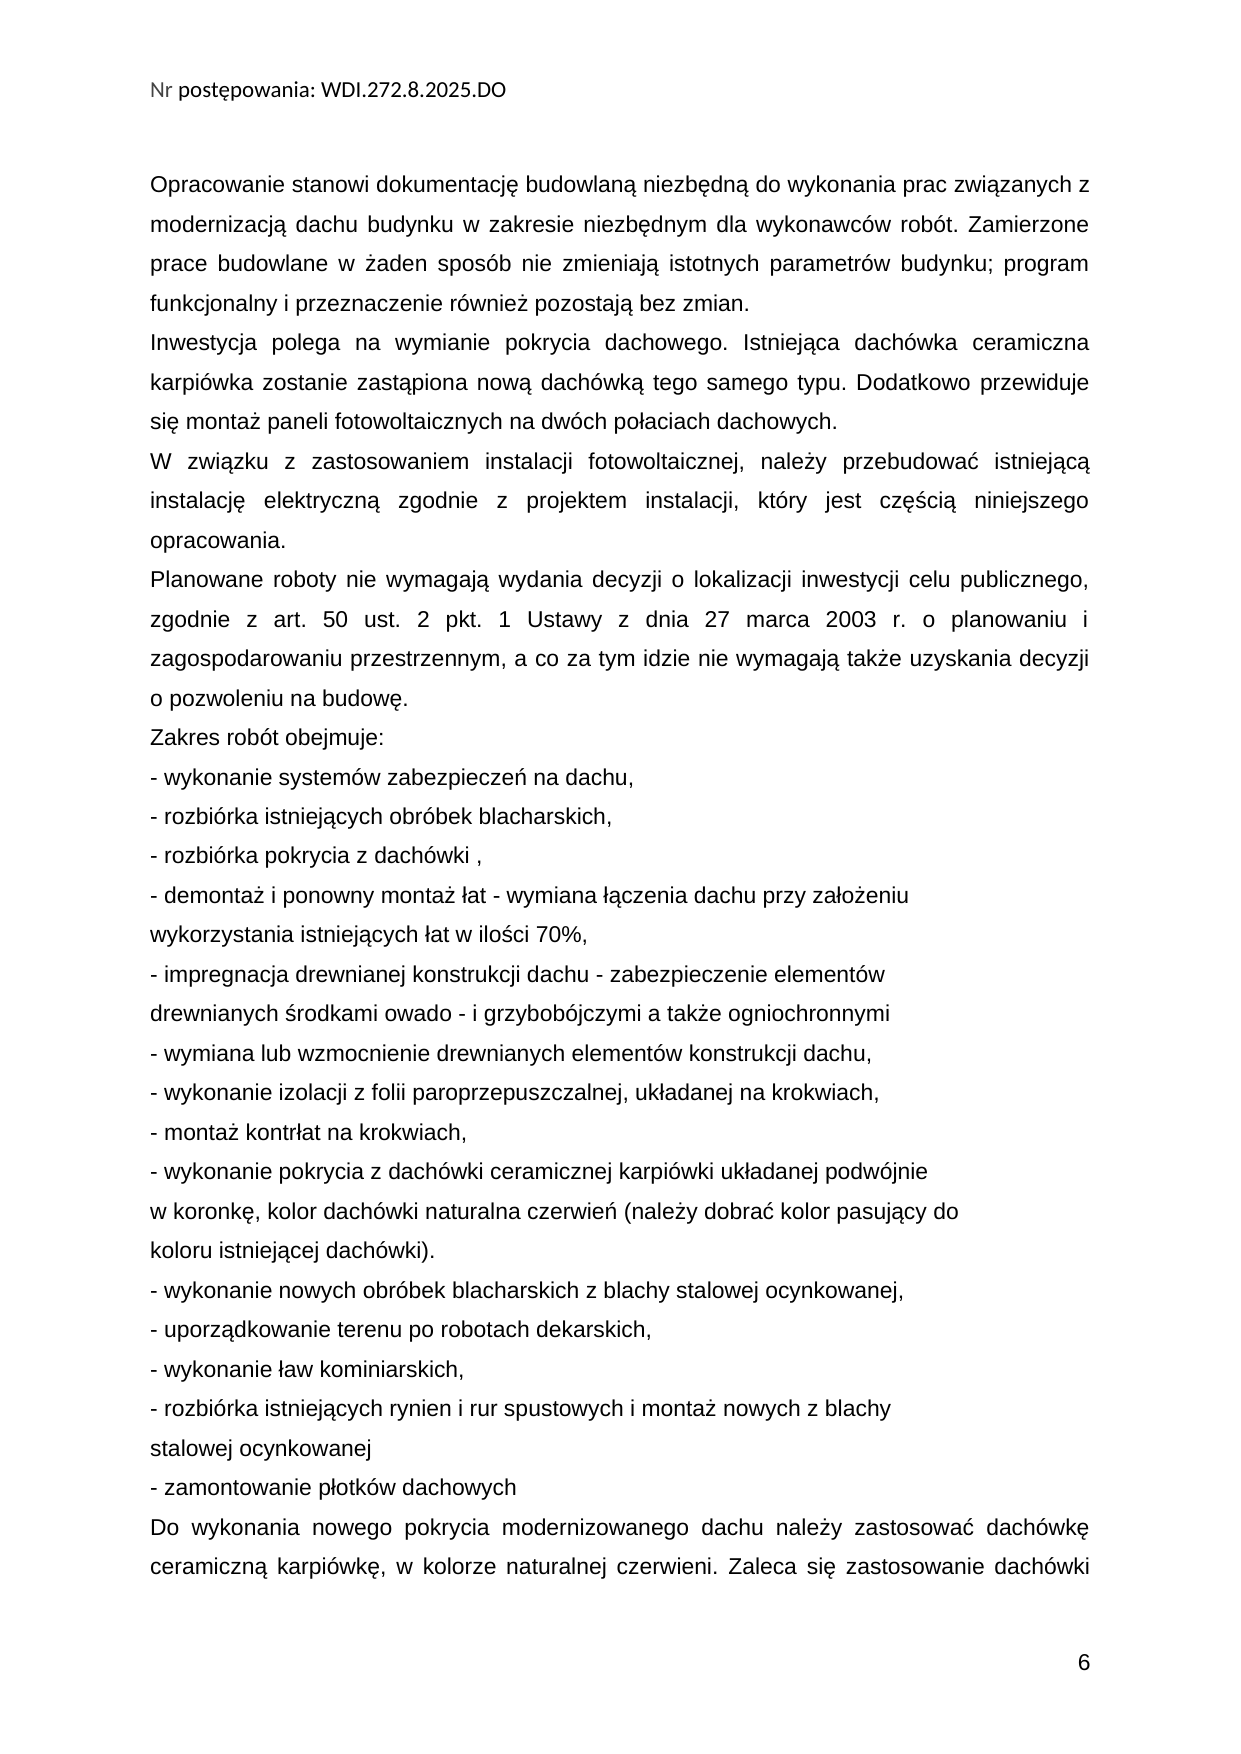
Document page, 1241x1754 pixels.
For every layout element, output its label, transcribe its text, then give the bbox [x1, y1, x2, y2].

text - wymiana lub wzmocnienie drewnianych elementów konstrukcji dachu, [150, 1040, 1090, 1066]
text - wykonanie systemów zabezpieczeń na dachu, [150, 763, 1090, 790]
text - wykonanie nowych obróbek blacharskich z blachy stalowej ocynkowanej, [150, 1277, 1090, 1303]
text - zamontowanie płotków dachowych [150, 1474, 1090, 1500]
text - rozbiórka istniejących rynien i rur spustowych i montaż nowych z blachy [150, 1395, 1090, 1421]
text - wykonanie pokrycia z dachówki ceramicznej karpiówki układanej podwójnie [150, 1158, 1090, 1184]
text w koronkę, kolor dachówki naturalna czerwień (należy dobrać kolor pasujący do [150, 1198, 1090, 1224]
text - impregnacja drewnianej konstrukcji dachu - zabezpieczenie elementów [150, 961, 1090, 987]
text - wykonanie izolacji z folii paroprzepuszczalnej, układanej na krokwiach, [150, 1079, 1090, 1106]
text W związku z zastosowaniem instalacji fotowoltaicznej, należy przebudować istniejącą instalację elektryczną zgodnie z projektem instalacji, który jest częścią niniejszego opracowania. [150, 448, 1090, 553]
text drewnianych środkami owado - i grzybobójczymi a także ogniochronnymi [150, 1000, 1090, 1027]
text wykorzystania istniejących łat w ilości 70%, [150, 921, 1090, 948]
text stalowej ocynkowanej [150, 1434, 1090, 1461]
text - wykonanie ław kominiarskich, [150, 1356, 1090, 1382]
text - rozbiórka pokrycia z dachówki , [150, 842, 1090, 869]
text Opracowanie stanowi dokumentację budowlaną niezbędną do wykonania prac związanych z modernizacją dachu budynku w zakresie niezbędnym dla wykonawców robót. Zamierzone prace budowlane w żaden sposób nie zmieniają istotnych parametrów budynku; program funkcjonalny i przeznaczenie również pozostają bez zmian. [150, 171, 1090, 316]
text Inwestycja polega na wymianie pokrycia dachowego. Istniejąca dachówka ceramiczna karpiówka zostanie zastąpiona nową dachówką tego samego typu. Dodatkowo przewiduje się montaż paneli fotowoltaicznych na dwóch połaciach dachowych. [150, 329, 1090, 434]
text Planowane roboty nie wymagają wydania decyzji o lokalizacji inwestycji celu publicznego, zgodnie z art. 50 ust. 2 pkt. 1 Ustawy z dnia 27 marca 2003 r. o planowaniu i zagospodarowaniu przestrzennym, a co za tym idzie nie wymagają także uzyskania decyzji o pozwoleniu na budowę. [150, 566, 1090, 711]
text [150, 1513, 1090, 1579]
text - rozbiórka istniejących obróbek blacharskich, [150, 803, 1090, 829]
text Zakres robót obejmuje: [150, 724, 1090, 750]
text - uporządkowanie terenu po robotach dekarskich, [150, 1316, 1090, 1342]
text - demontaż i ponowny montaż łat - wymiana łączenia dachu przy założeniu [150, 882, 1090, 908]
text koloru istniejącej dachówki). [150, 1237, 1090, 1263]
text - montaż kontrłat na krokwiach, [150, 1119, 1090, 1145]
